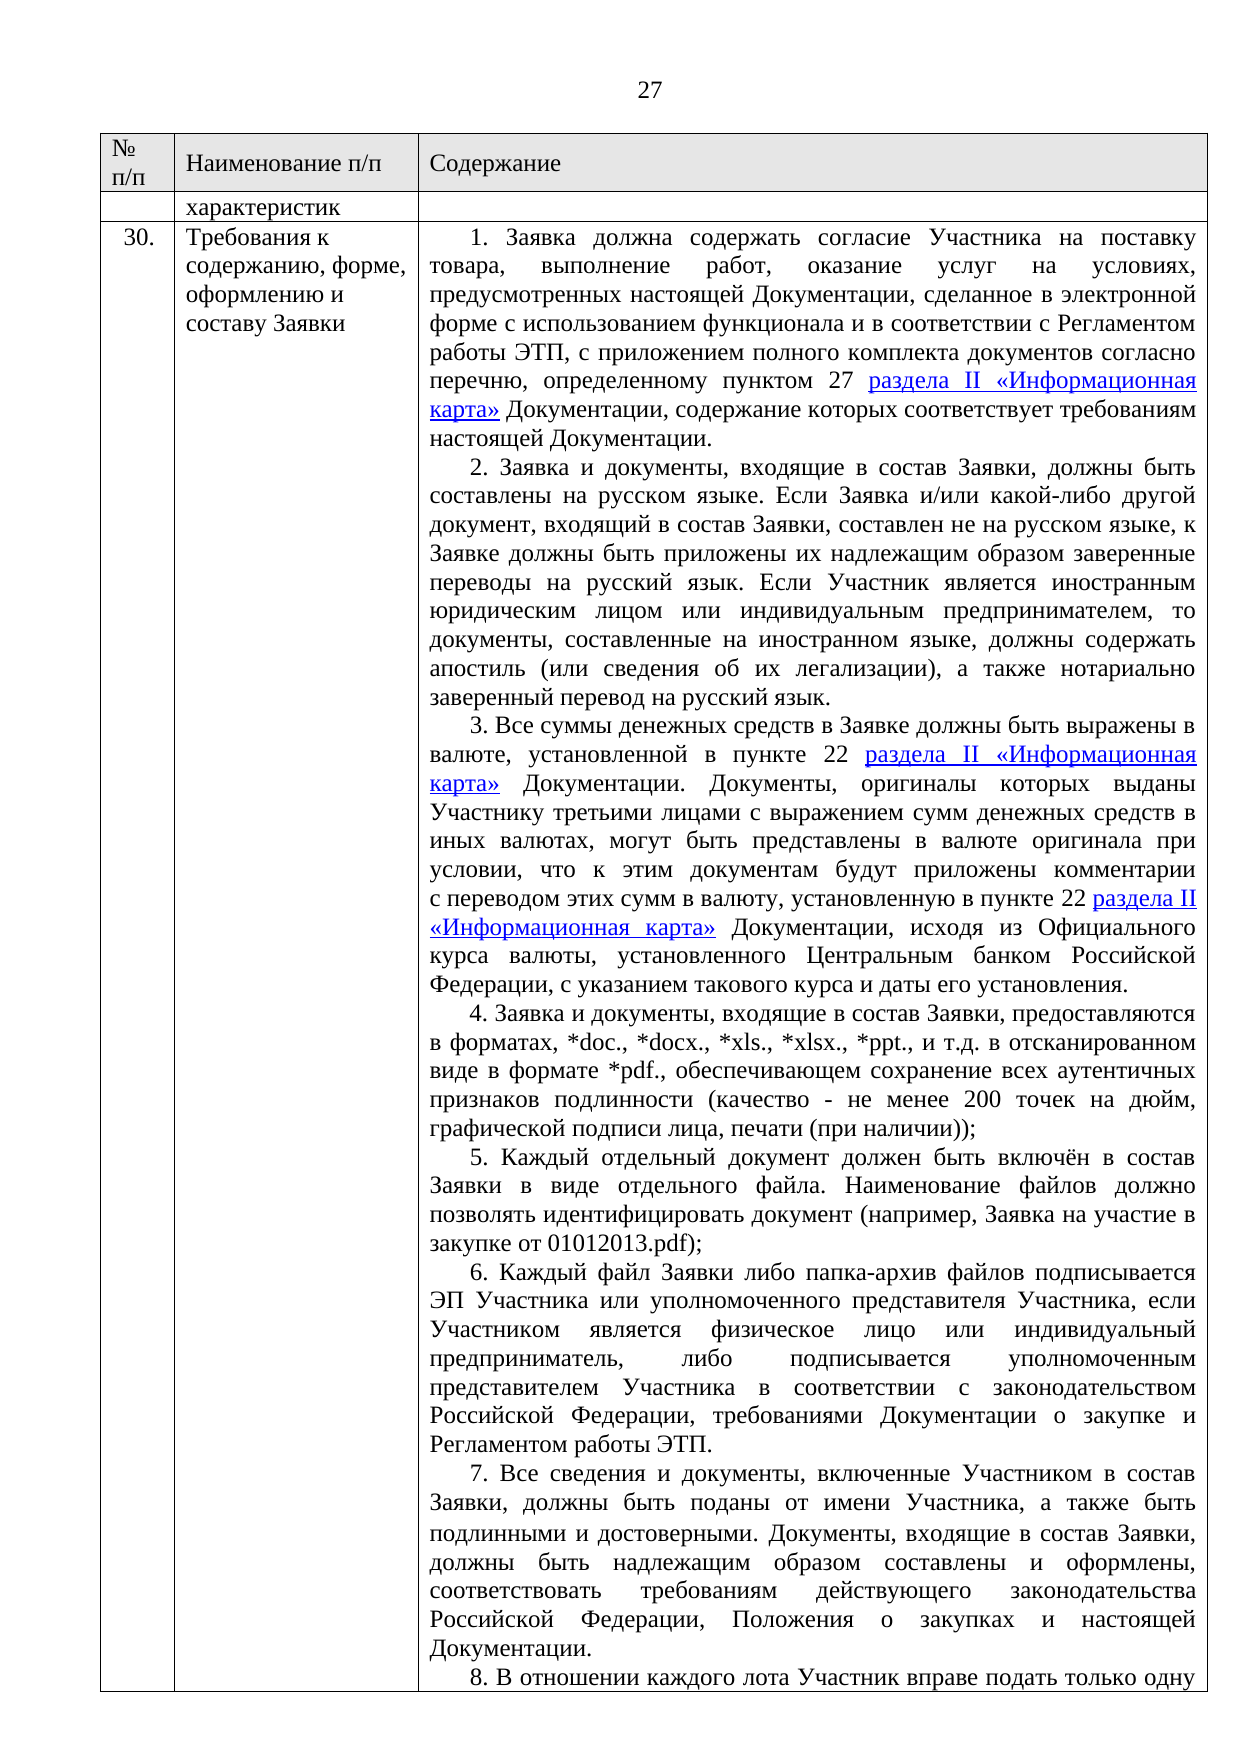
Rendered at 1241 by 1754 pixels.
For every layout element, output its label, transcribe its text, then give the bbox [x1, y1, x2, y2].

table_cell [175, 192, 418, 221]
table_header Содержание [419, 134, 1207, 191]
table_header № п/п [101, 134, 174, 191]
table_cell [419, 222, 1207, 1691]
table_cell [101, 222, 174, 1691]
table_header Наименование п/п [175, 134, 418, 191]
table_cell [419, 192, 1207, 221]
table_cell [175, 222, 418, 1691]
table_cell [101, 192, 174, 221]
